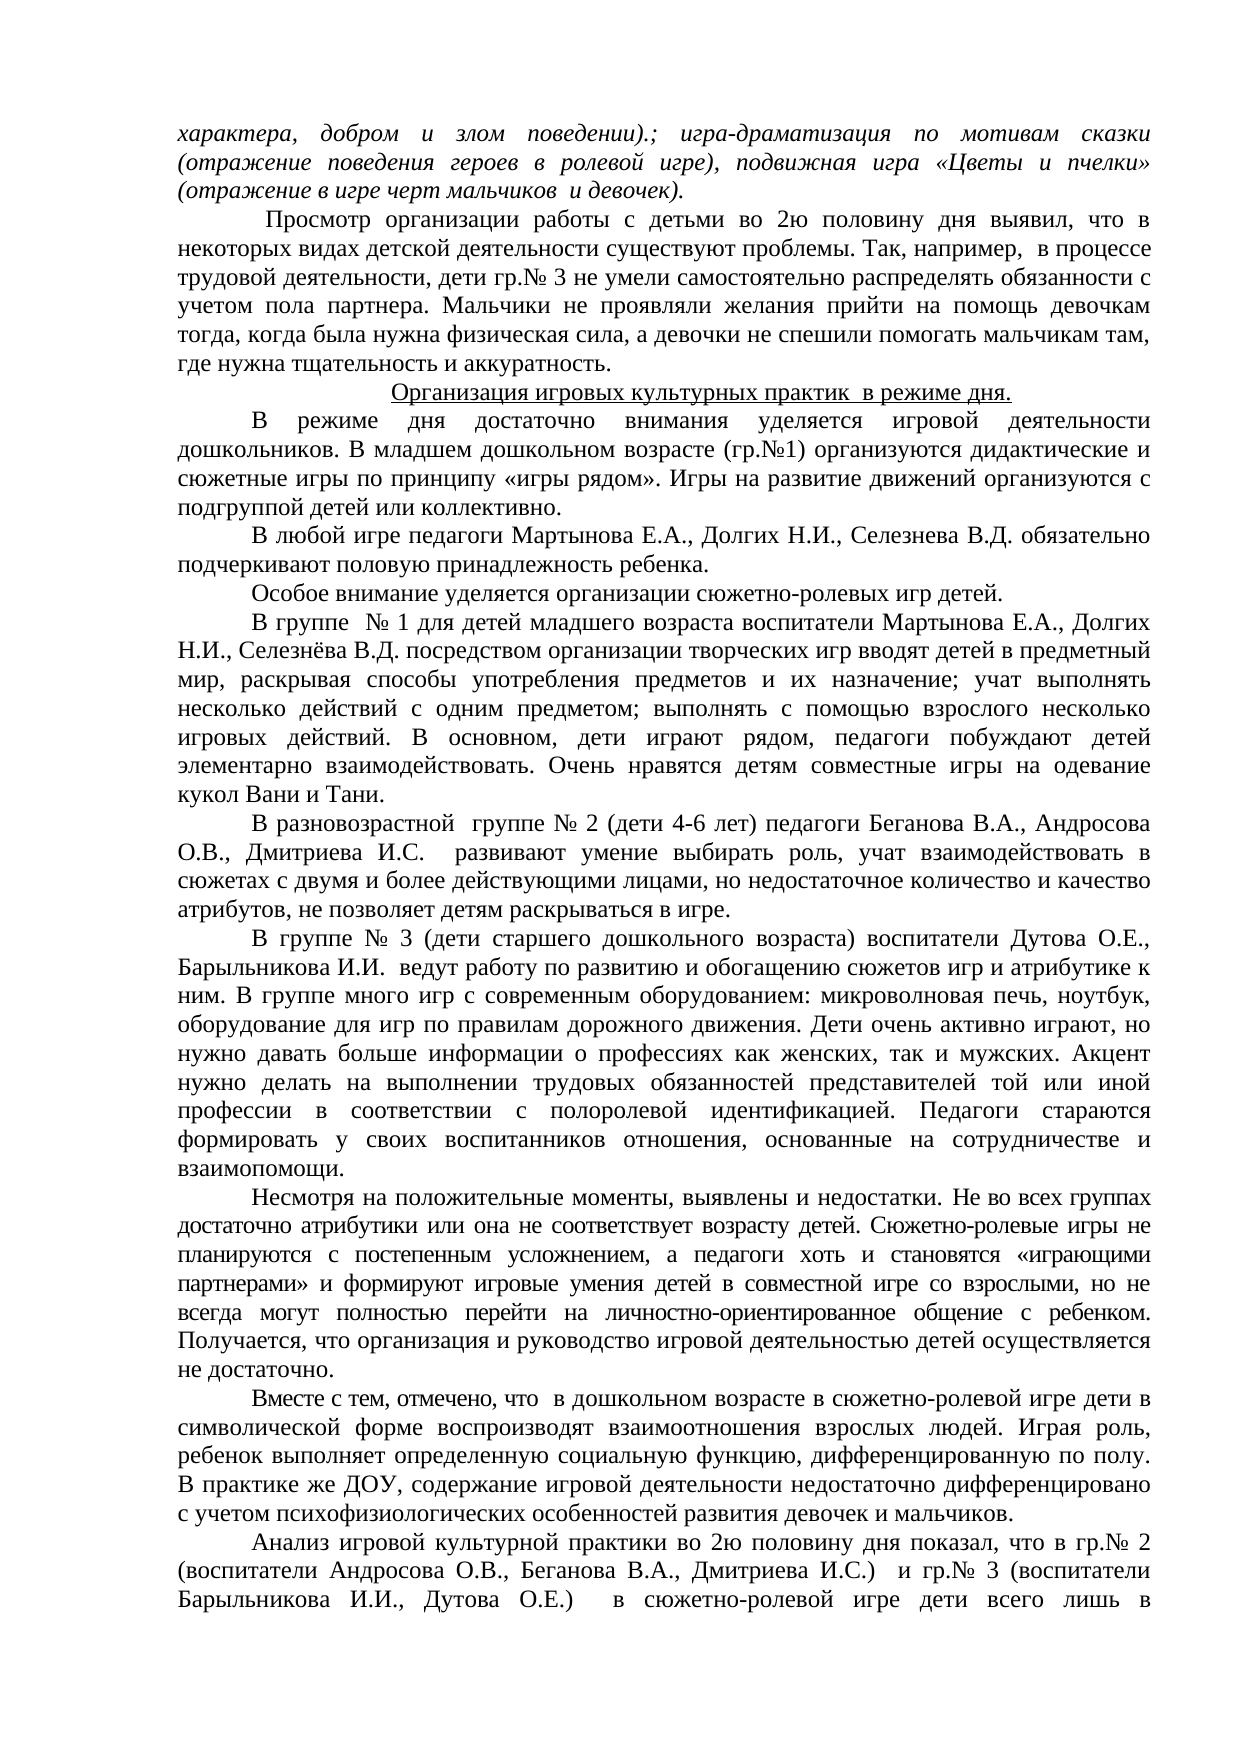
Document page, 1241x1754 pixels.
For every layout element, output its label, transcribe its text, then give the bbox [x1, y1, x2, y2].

text Особое внимание уделяется организации сюжетно-ролевых игр детей. [177, 578, 1152, 607]
text Вместе с тем, отмечено, что в дошкольном возрасте в сюжетно-ролевой игре дети в символической форме воспроизводят взаимоотношения взрослых людей. Играя роль, ребенок выполняет определенную социальную функцию, дифференцированную по полу. В практике же ДОУ, содержание игровой деятельности недостаточно дифференцировано с учетом психофизиологических особенностей развития девочек и мальчиков. [177, 1383, 1152, 1527]
text В любой игре педагоги Мартынова Е.А., Долгих Н.И., Селезнева В.Д. обязательно подчеркивают половую принадлежность ребенка. [177, 521, 1152, 578]
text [177, 1527, 1152, 1613]
text Организация игровых культурных практик в режиме дня. [177, 377, 1152, 406]
text В группе № 3 (дети старшего дошкольного возраста) воспитатели Дутова О.Е., Барыльникова И.И. ведут работу по развитию и обогащению сюжетов игр и атрибутике к ним. В группе много игр с современным оборудованием: микроволновая печь, ноутбук, оборудование для игр по правилам дорожного движения. Дети очень активно играют, но нужно давать больше информации о профессиях как женских, так и мужских. Акцент нужно делать на выполнении трудовых обязанностей представителей той или иной профессии в соответствии с полоролевой идентификацией. Педагоги стараются формировать у своих воспитанников отношения, основанные на сотрудничестве и взаимопомощи. [177, 923, 1152, 1182]
text Несмотря на положительные моменты, выявлены и недостатки. Не во всех группах достаточно атрибутики или она не соответствует возрасту детей. Сюжетно-ролевые игры не планируются с постепенным усложнением, а педагоги хоть и становятся «играющими партнерами» и формируют игровые умения детей в совместной игре со взрослыми, но не всегда могут полностью перейти на личностно-ориентированное общение с ребенком. Получается, что организация и руководство игровой деятельностью детей осуществляется не достаточно. [177, 1182, 1152, 1383]
text В режиме дня достаточно внимания уделяется игровой деятельности дошкольников. В младшем дошкольном возрасте (гр.№1) организуются дидактические и сюжетные игры по принципу «игры рядом». Игры на развитие движений организуются с подгруппой детей или коллективно. [177, 406, 1152, 521]
text Просмотр организации работы с детьми во 2ю половину дня выявил, что в некоторых видах детской деятельности существуют проблемы. Так, например, в процессе трудовой деятельности, дети гр.№ 3 не умели самостоятельно распределять обязанности с учетом пола партнера. Мальчики не проявляли желания прийти на помощь девочкам тогда, когда была нужна физическая сила, а девочки не спешили помогать мальчикам там, где нужна тщательность и аккуратность. [177, 204, 1152, 377]
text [177, 118, 1152, 204]
text В группе № 1 для детей младшего возраста воспитатели Мартынова Е.А., Долгих Н.И., Селезнёва В.Д. посредством организации творческих игр вводят детей в предметный мир, раскрывая способы употребления предметов и их назначение; учат выполнять несколько действий с одним предметом; выполнять с помощью взрослого несколько игровых действий. В основном, дети играют рядом, педагоги побуждают детей элементарно взаимодействовать. Очень нравятся детям совместные игры на одевание кукол Вани и Тани. [177, 607, 1152, 808]
text В разновозрастной группе № 2 (дети 4-6 лет) педагоги Беганова В.А., Андросова О.В., Дмитриева И.С. развивают умение выбирать роль, учат взаимодействовать в сюжетах с двумя и более действующими лицами, но недостаточное количество и качество атрибутов, не позволяет детям раскрываться в игре. [177, 808, 1152, 923]
